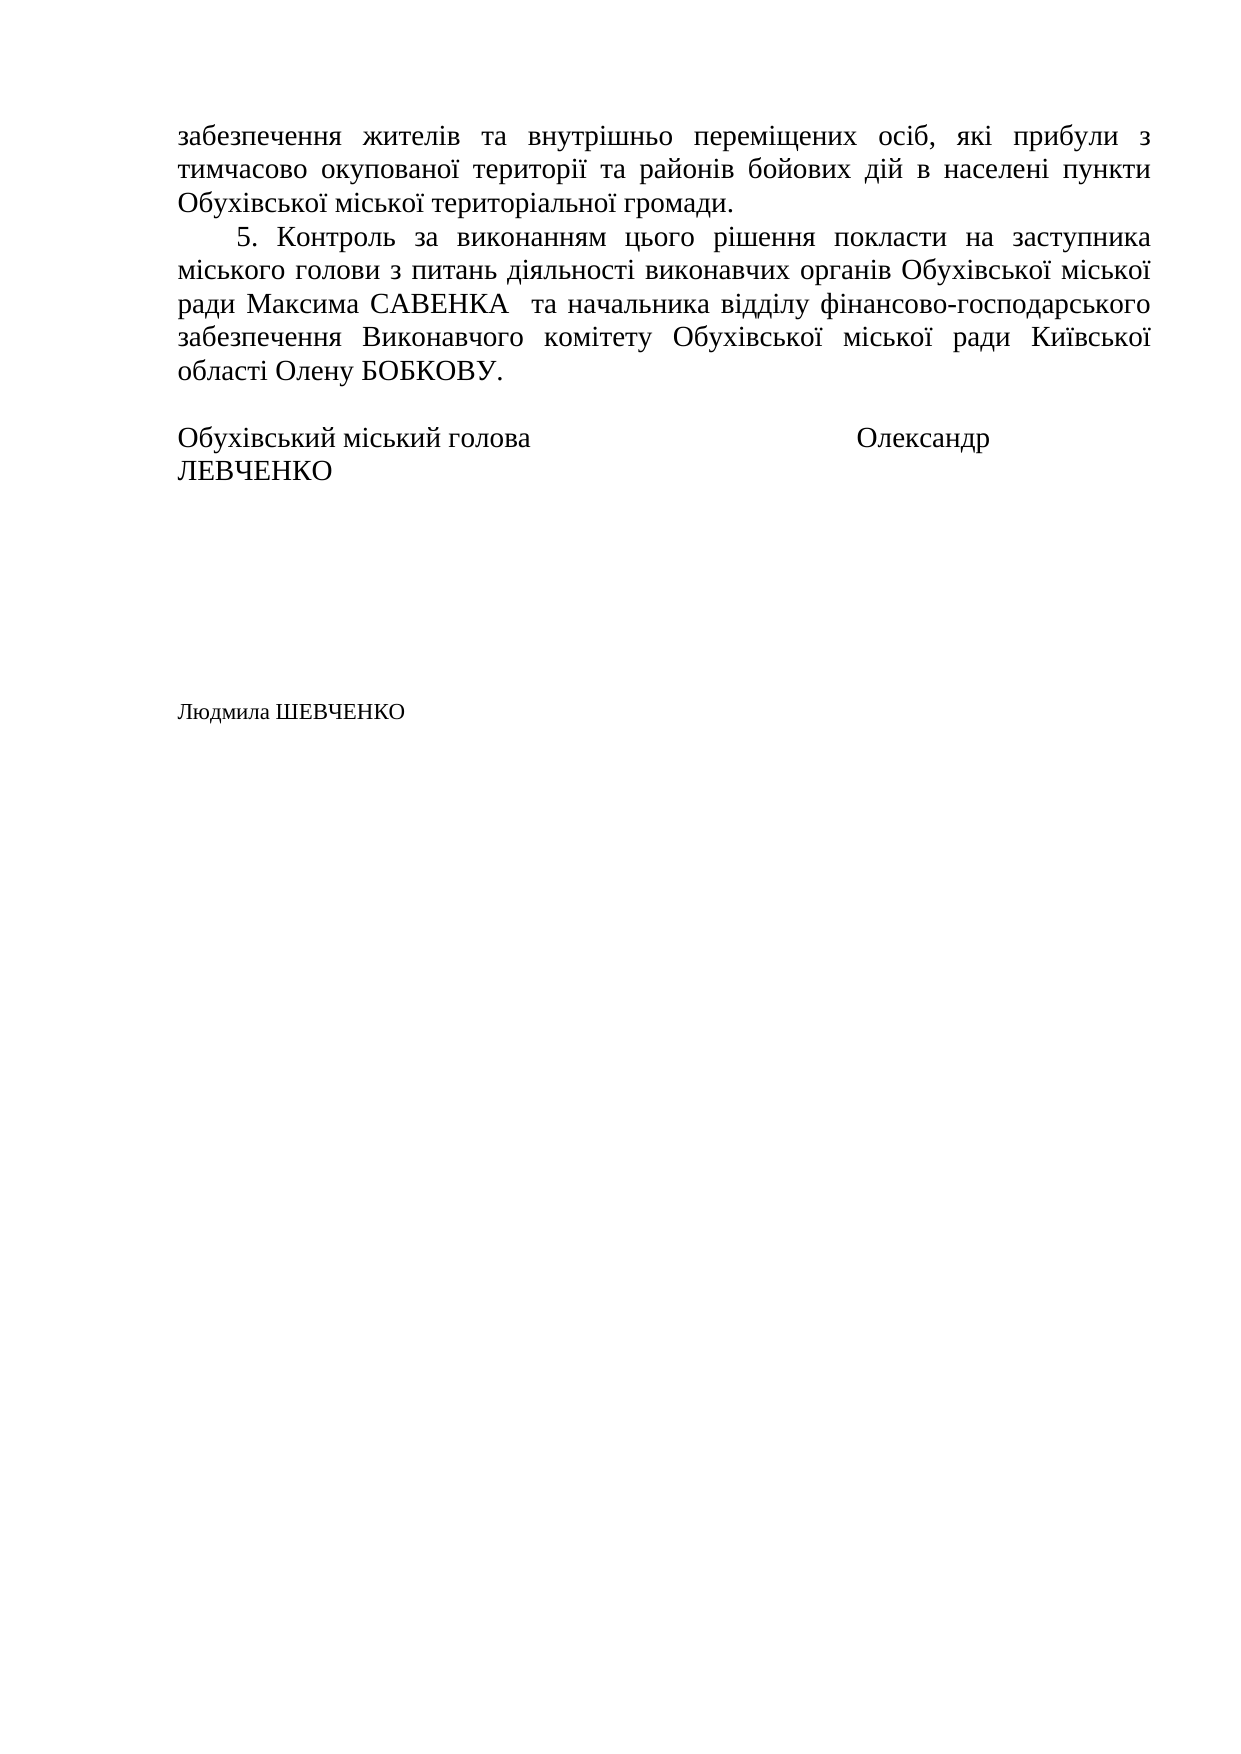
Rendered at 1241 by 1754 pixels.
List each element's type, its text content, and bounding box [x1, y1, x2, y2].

text Обухівський міський голова Олександр ЛЕВЧЕНКО [177, 420, 1152, 487]
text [177, 118, 1152, 219]
text Людмила ШЕВЧЕНКО [177, 698, 1152, 724]
text 5. Контроль за виконанням цього рішення покласти на заступника міського голови з питань діяльності виконавчих органів Обухівської міської ради Максима САВЕНКА та начальника відділу фінансово-господарського забезпечення Виконавчого комітету Обухівської міської ради Київської області Олену БОБКОВУ. [177, 219, 1152, 386]
